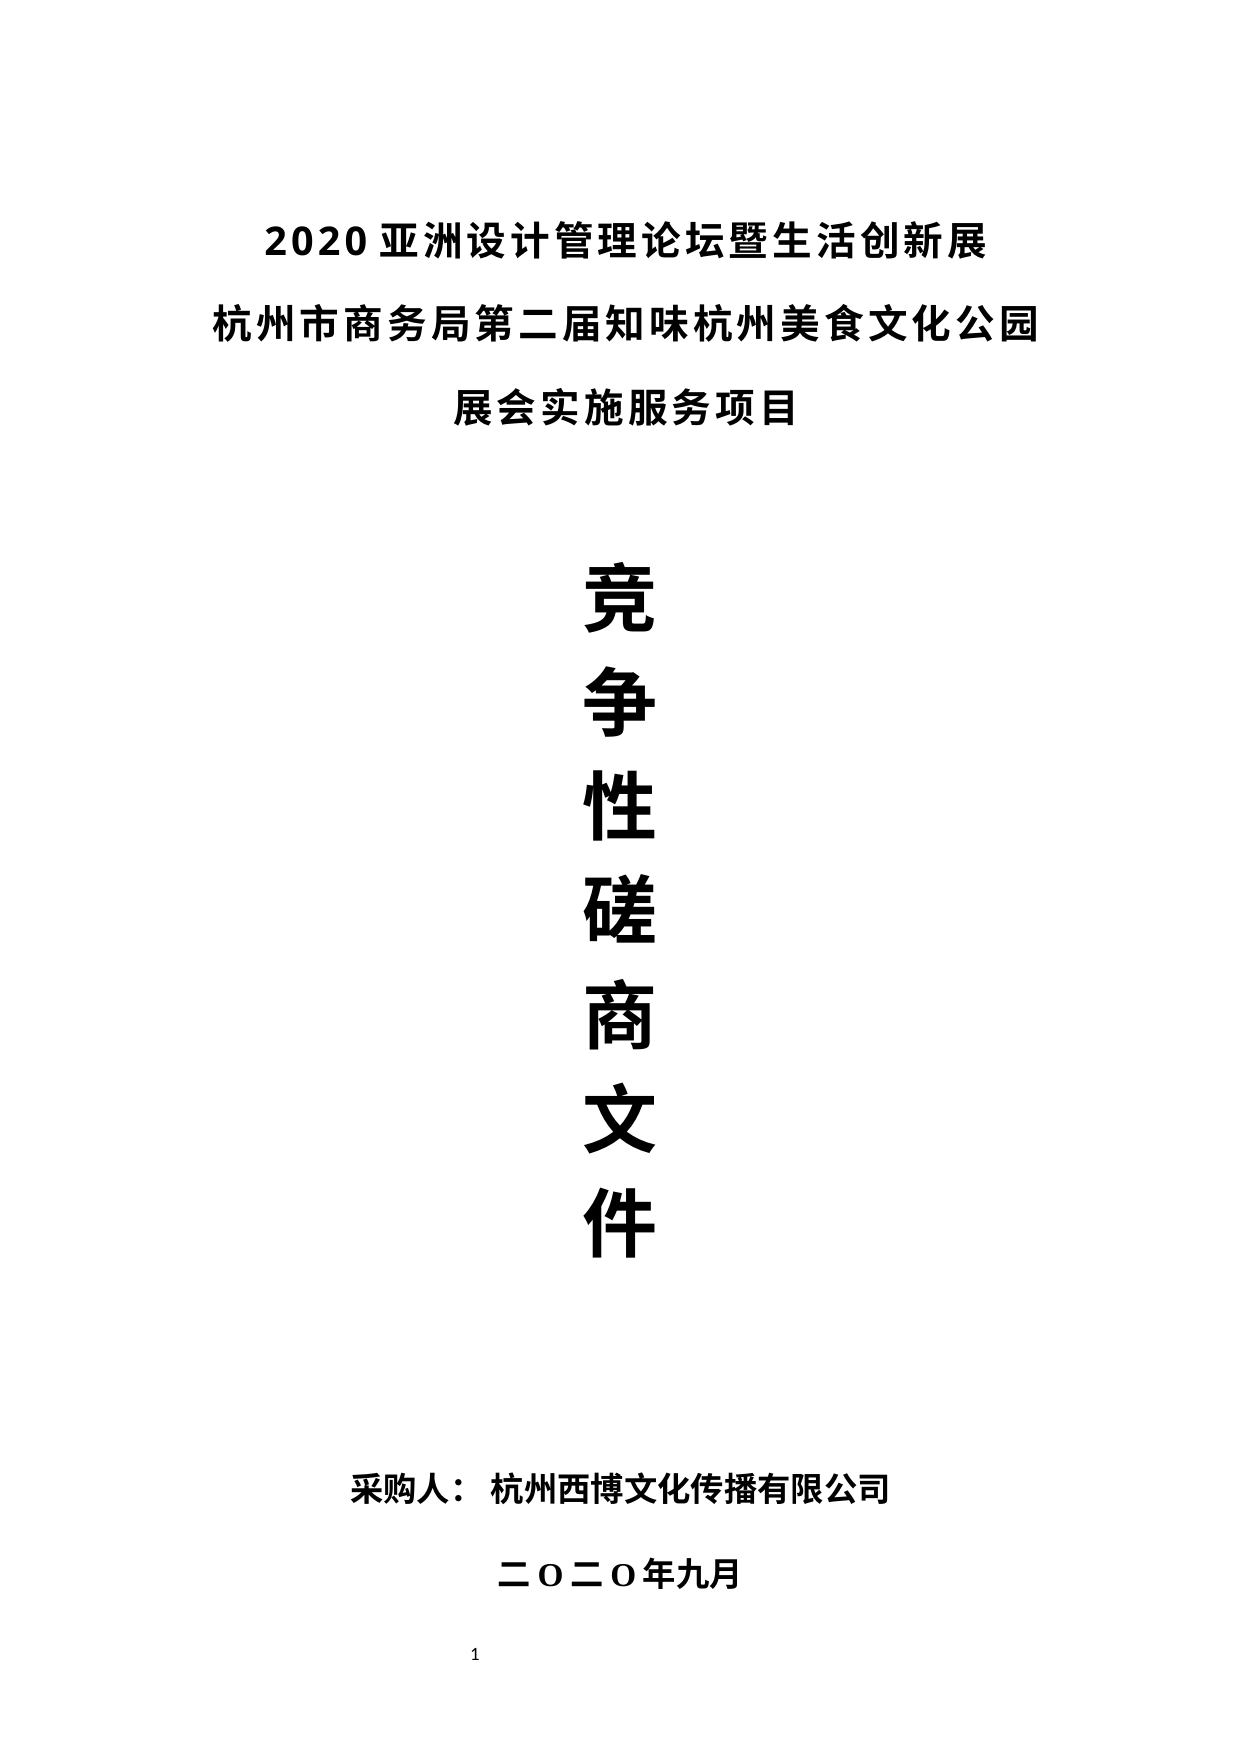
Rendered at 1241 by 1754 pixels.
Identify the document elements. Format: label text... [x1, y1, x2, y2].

text 竞 [159, 543, 1081, 647]
subtitle 二O二O年九月 [159, 1548, 1081, 1596]
text 商 [159, 960, 1081, 1064]
text 争 [159, 647, 1081, 751]
text 件 [159, 1168, 1081, 1272]
text 展会实施服务项目 [159, 356, 1092, 439]
text 2020亚洲设计管理论坛暨生活创新展 [159, 189, 1092, 272]
text 磋 [159, 856, 1081, 960]
text 文 [159, 1064, 1081, 1168]
text 杭州市商务局第二届知味杭州美食文化公园 [159, 272, 1092, 356]
subtitle 采购人： 杭州西博文化传播有限公司 [159, 1463, 1081, 1511]
text 性 [159, 751, 1081, 856]
